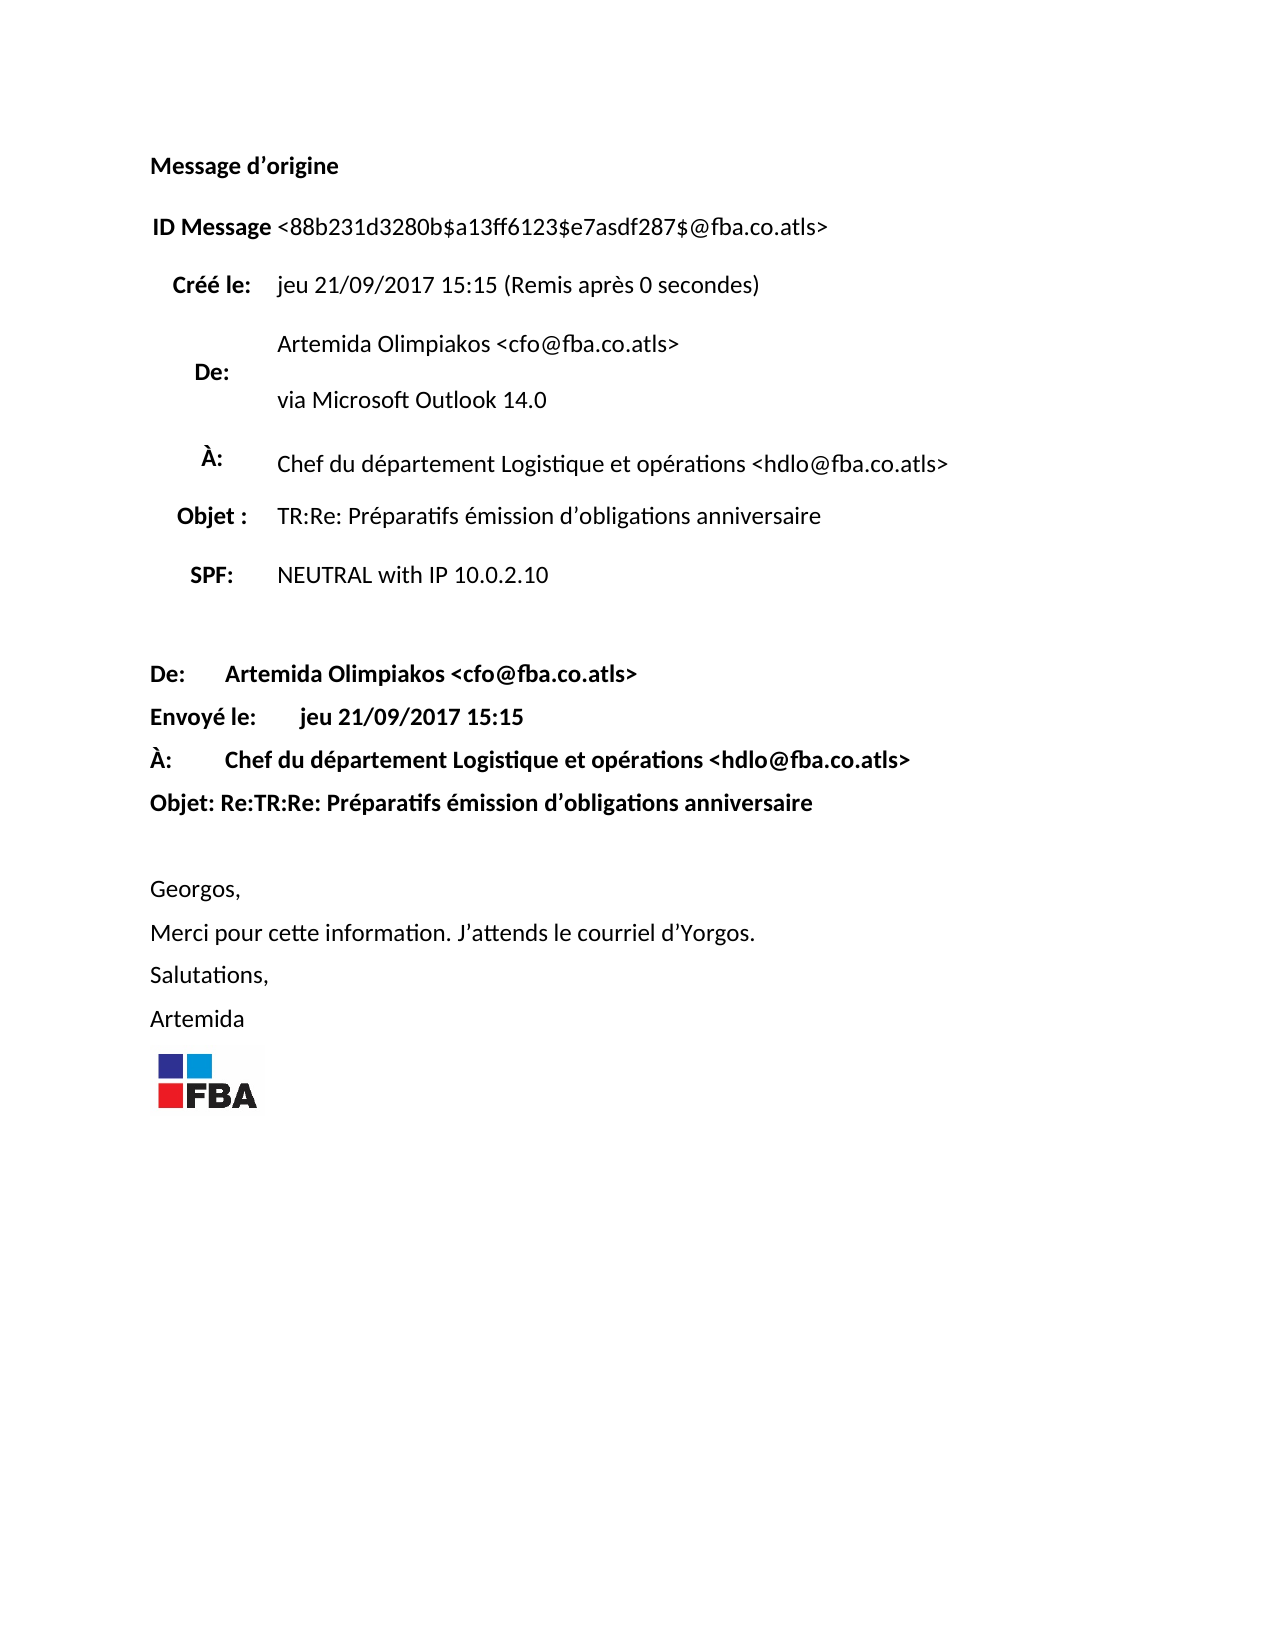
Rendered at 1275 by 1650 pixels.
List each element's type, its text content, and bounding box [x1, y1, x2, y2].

table_cell Chef du département Logistique et opérations <hdlo@fba.co.atls> [276, 441, 956, 499]
table_cell Artemida Olimpiakos <cfo@fba.co.atls> via Microsoft Outlook 14.0 [276, 326, 956, 441]
text À: Chef du département Logistique et opérations <hdlo@fba.co.atls> [150, 744, 1125, 775]
table_cell À: [149, 441, 276, 499]
table_cell Créé le: [149, 268, 276, 326]
text Merci pour cette information. J’attends le courriel d’Yorgos. [150, 917, 1125, 947]
subtitle Message d’origine [150, 150, 1125, 181]
text Georgos, [150, 874, 1125, 904]
text De: Artemida Olimpiakos <cfo@fba.co.atls> [150, 658, 1125, 689]
text Envoyé le: jeu 21/09/2017 15:15 [150, 702, 1125, 732]
table_cell NEUTRAL with IP 10.0.2.10 [276, 557, 956, 616]
table_cell Objet : [149, 499, 276, 557]
text Objet: Re:TR:Re: Préparatifs émission d’obligations anniversaire [150, 788, 1125, 818]
table_cell jeu 21/09/2017 15:15 (Remis après 0 secondes) [276, 268, 956, 326]
table_cell TR:Re: Préparatifs émission d’obligations anniversaire [276, 499, 956, 557]
table_cell SPF: [149, 557, 276, 616]
picture [150, 1045, 265, 1116]
table_cell De: [149, 326, 276, 441]
table_header ID Message [149, 210, 276, 268]
text Artemida [150, 1003, 1125, 1033]
table_header <88b231d3280b$a13ff6123$e7asdf287$@fba.co.atls> [276, 210, 956, 268]
text Salutations, [150, 960, 1125, 990]
